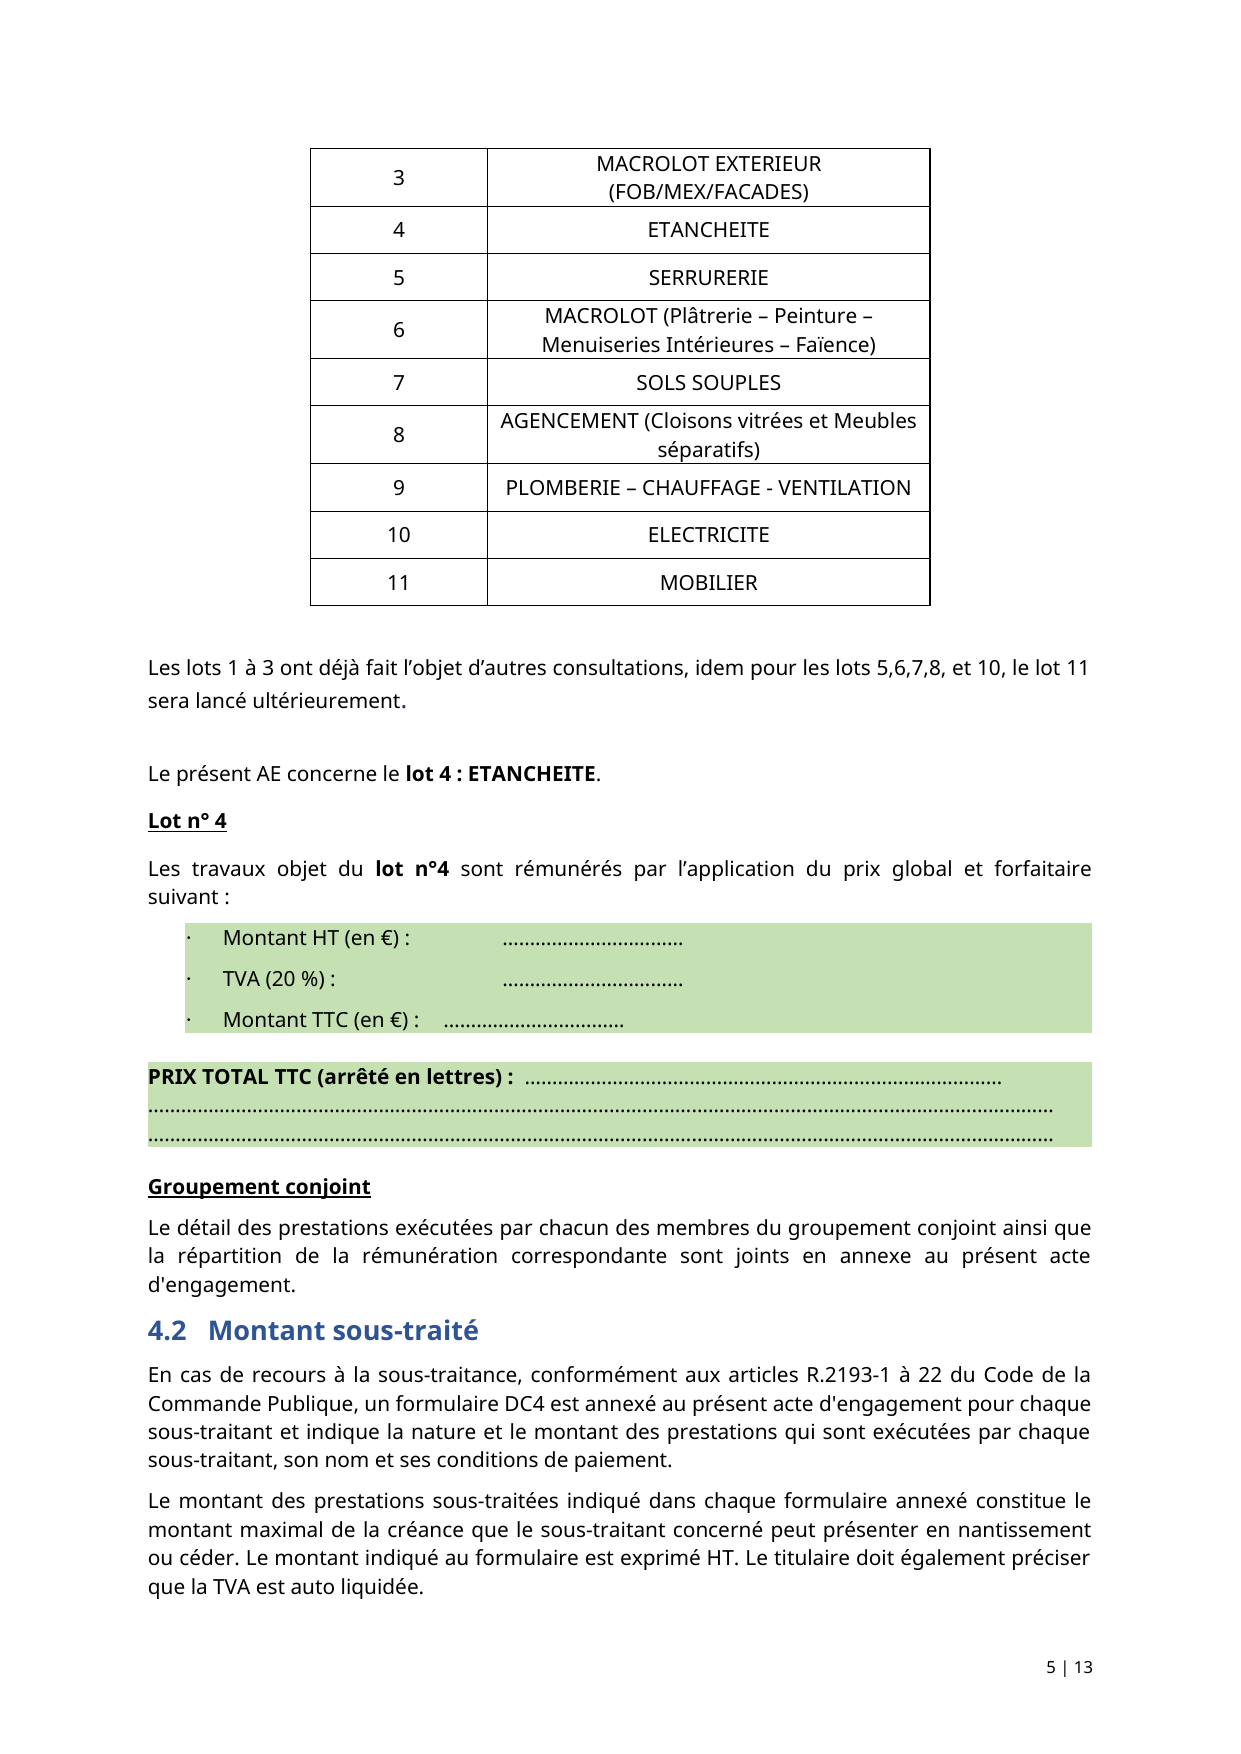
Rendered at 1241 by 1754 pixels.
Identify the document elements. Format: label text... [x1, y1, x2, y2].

table_cell 6 [311, 301, 487, 358]
subtitle Les lots 1 à 3 ont déjà fait l’objet d’autres consultations, idem pour les lots 5,6,7,8, et 10, le lot 11 sera lancé ultérieurement. [148, 653, 1092, 716]
table_cell SERRURERIE [488, 254, 929, 300]
table_cell 10 [311, 512, 487, 558]
subtitle Montant sous-traité [148, 1311, 1092, 1348]
text Groupement conjoint [148, 1172, 1092, 1201]
table_cell 7 [311, 359, 487, 405]
table_cell MOBILIER [488, 559, 929, 605]
text ………………………………………………………………………………………………………………………………………………… [148, 1119, 1092, 1147]
list Montant TTC (en €) : …………………………… [185, 1005, 1092, 1033]
text ………………………………………………………………………………………………………………………………………………… [148, 1090, 1092, 1119]
table_cell 3 [311, 149, 487, 206]
text Le présent AE concerne le lot 4 : ETANCHEITE. [148, 759, 1092, 788]
list Montant HT (en €) : …………………………… [185, 923, 1092, 952]
text En cas de recours à la sous-traitance, conformément aux articles R.2193-1 à 22 du Code de la Commande Publique, un formulaire DC4 est annexé au présent acte d'engagement pour chaque sous-traitant et indique la nature et le montant des prestations qui sont exécutées par chaque sous-traitant, son nom et ses conditions de paiement. [148, 1360, 1092, 1474]
text Les travaux objet du lot n°4 sont rémunérés par l’application du prix global et forfaitaire suivant : [148, 854, 1092, 911]
table_cell 9 [311, 464, 487, 511]
table_cell ETANCHEITE [488, 207, 929, 253]
table_cell 8 [311, 406, 487, 463]
table_cell PLOMBERIE – CHAUFFAGE - VENTILATION [488, 464, 929, 511]
text Le montant des prestations sous-traitées indiqué dans chaque formulaire annexé constitue le montant maximal de la créance que le sous-traitant concerné peut présenter en nantissement ou céder. Le montant indiqué au formulaire est exprimé HT. Le titulaire doit également préciser que la TVA est auto liquidée. [148, 1487, 1092, 1600]
table_cell ELECTRICITE [488, 512, 929, 558]
table_cell SOLS SOUPLES [488, 359, 929, 405]
table_cell AGENCEMENT (Cloisons vitrées et Meubles séparatifs) [488, 406, 929, 463]
table_cell 5 [311, 254, 487, 300]
list TVA (20 %) : …………………………… [185, 964, 1092, 992]
text PRIX TOTAL TTC (arrêté en lettres) : …………………………………………………………………………… [148, 1062, 1092, 1090]
table_cell 4 [311, 207, 487, 253]
table_cell 11 [311, 559, 487, 605]
table_cell MACROLOT (Plâtrerie – Peinture – Menuiseries Intérieures – Faïence) [488, 301, 929, 358]
table_cell MACROLOT EXTERIEUR (FOB/MEX/FACADES) [488, 149, 929, 206]
text Le détail des prestations exécutées par chacun des membres du groupement conjoint ainsi que la répartition de la rémunération correspondante sont joints en annexe au présent acte d'engagement. [148, 1213, 1092, 1298]
text Lot n° 4 [148, 806, 1092, 835]
